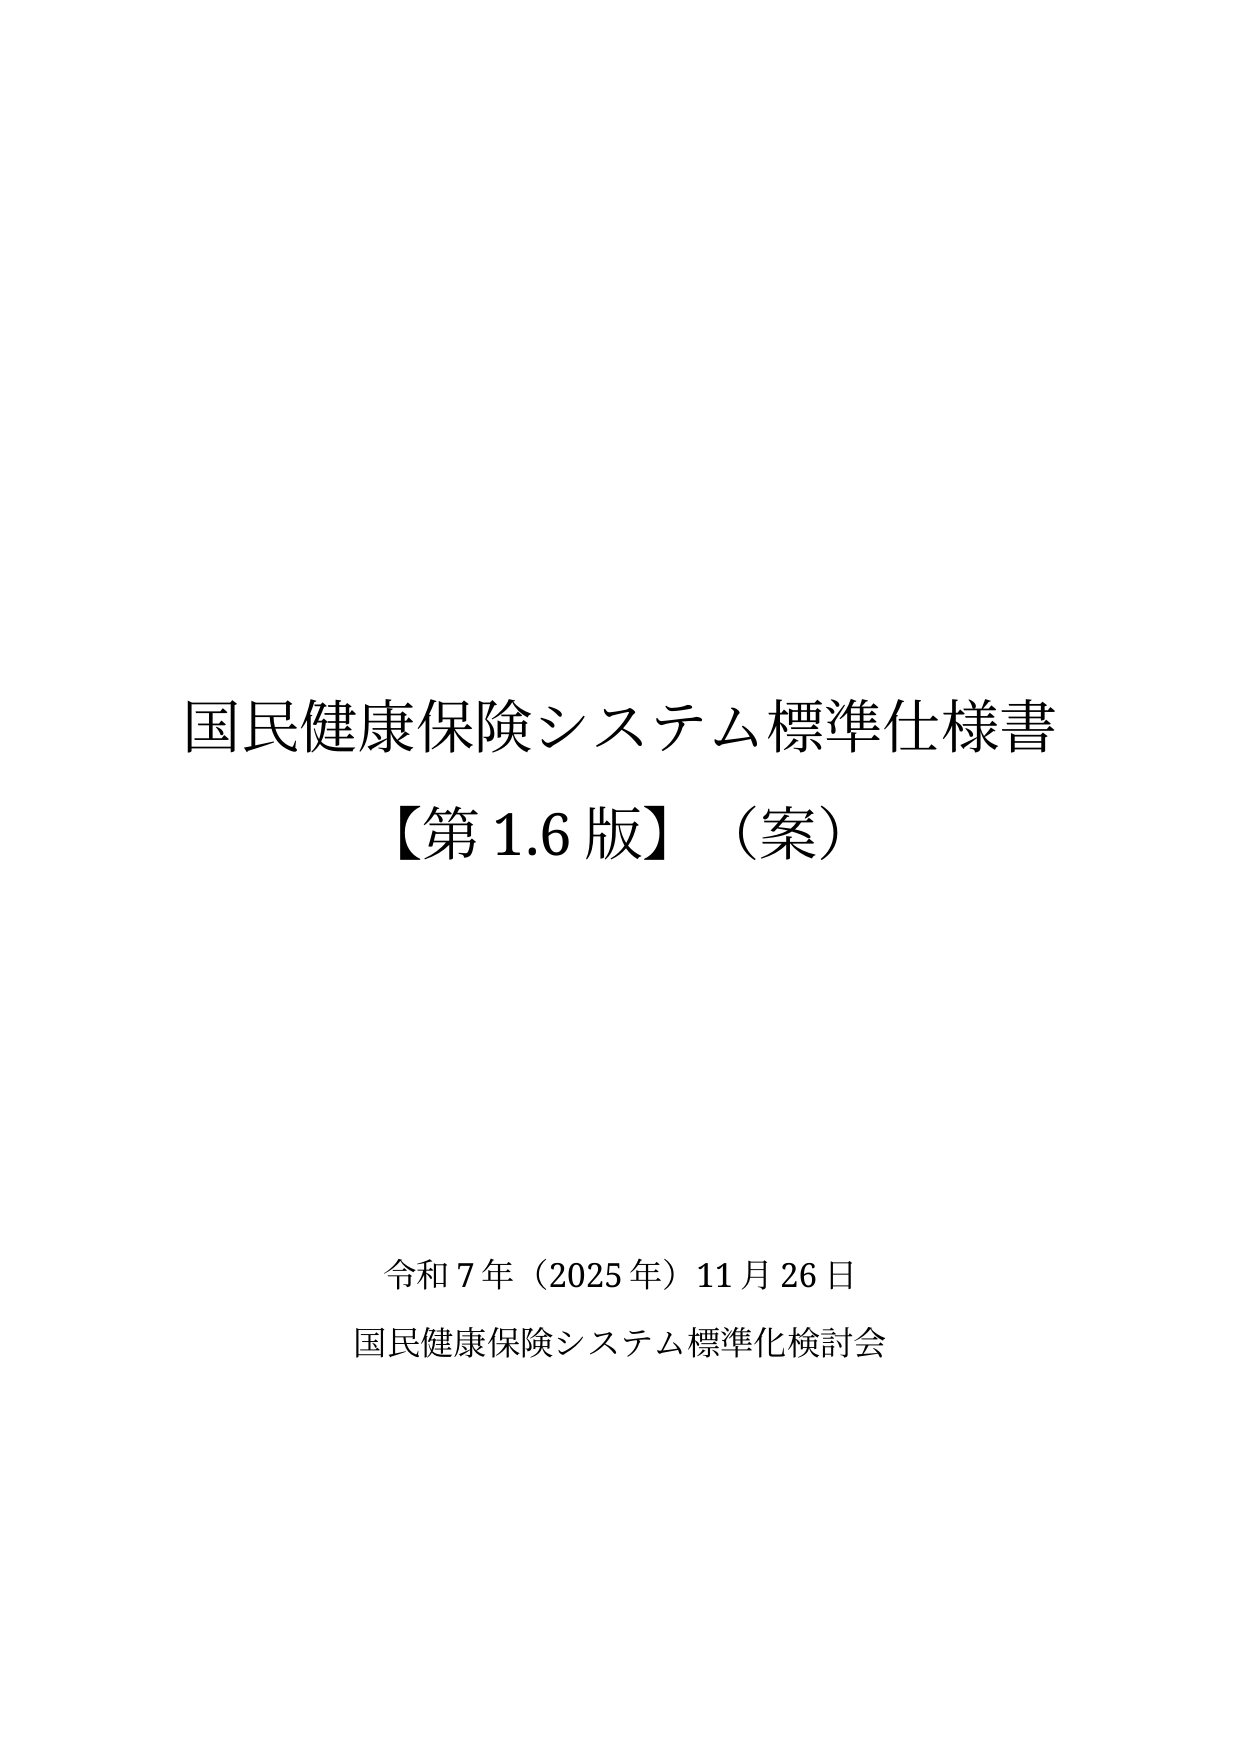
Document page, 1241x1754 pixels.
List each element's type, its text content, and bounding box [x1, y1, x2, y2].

text 国民健康保険システム標準仕様書 [148, 681, 1092, 765]
text 国民健康保険システム標準化検討会 [148, 1317, 1092, 1365]
subtitle 【第1.6版】（案） [148, 788, 1092, 872]
text 令和7年（2025年）11月26日 [148, 1249, 1092, 1297]
